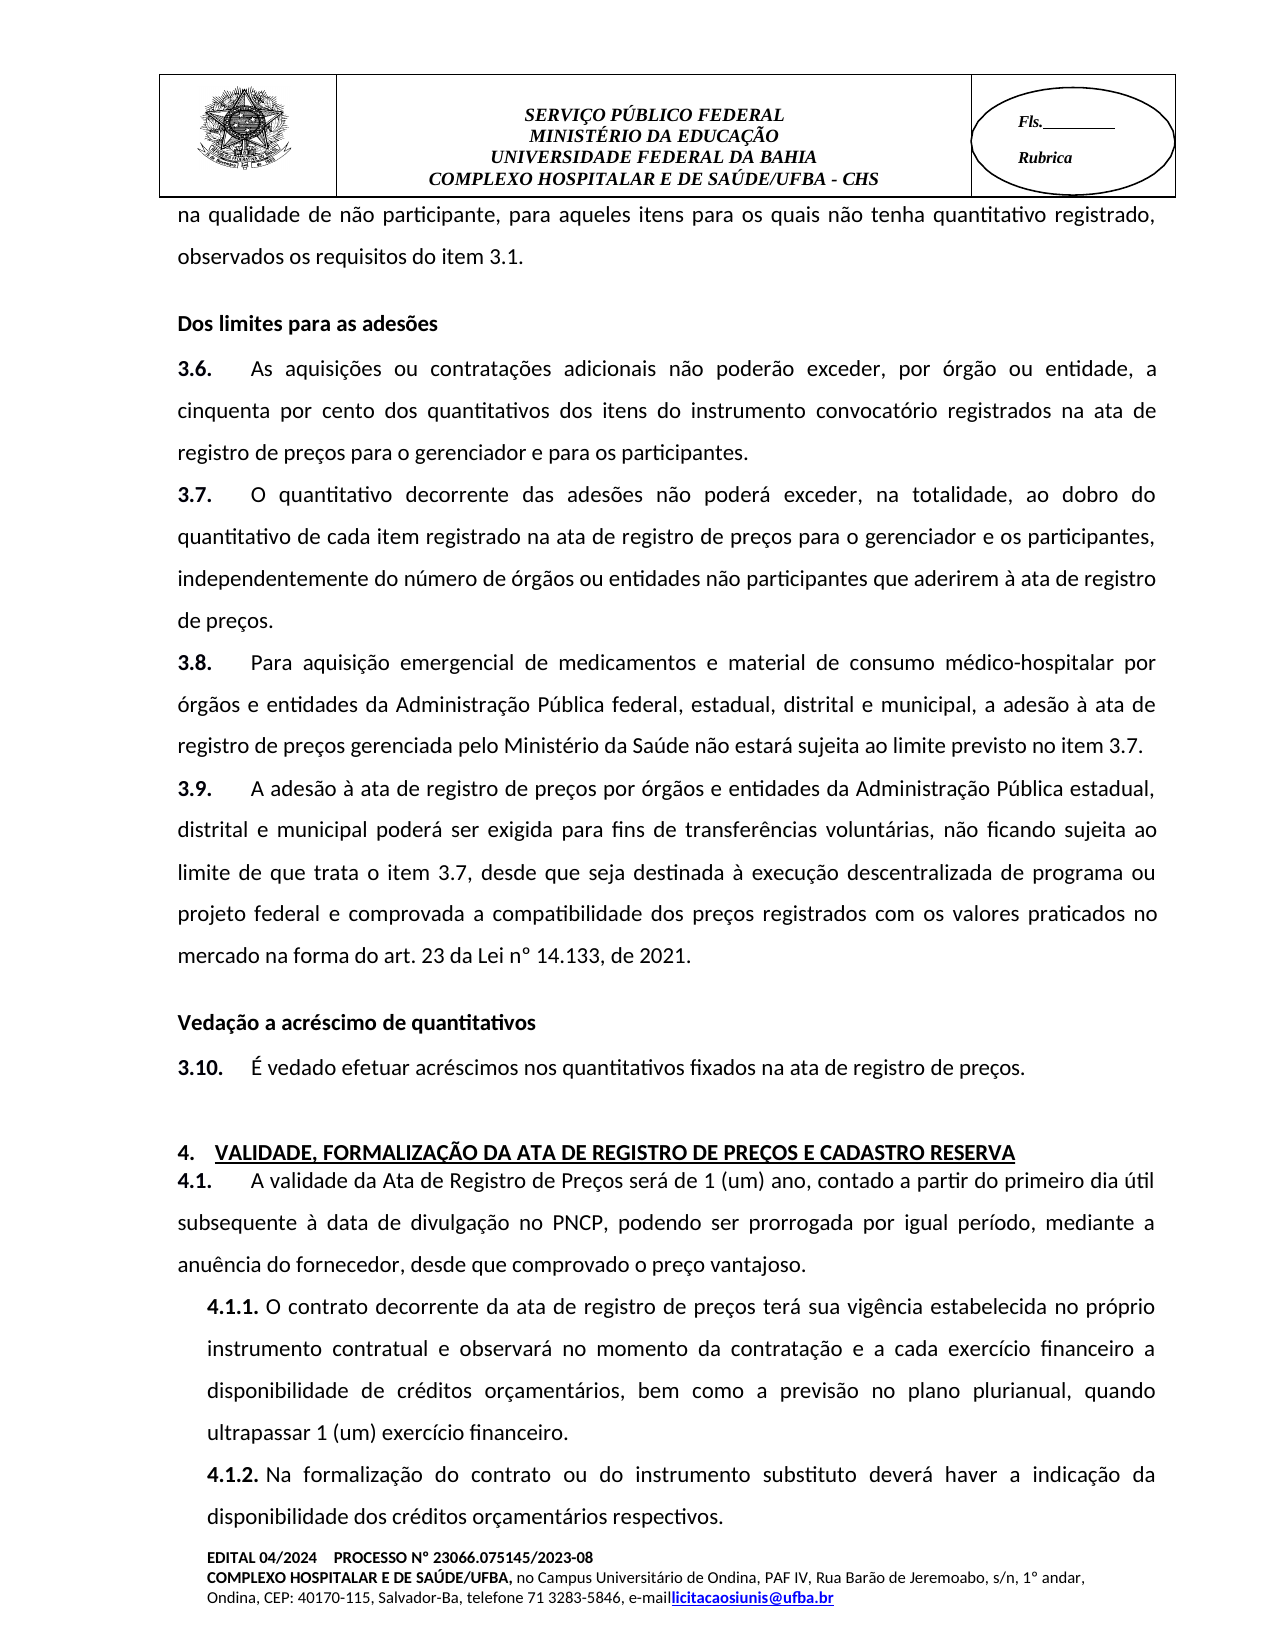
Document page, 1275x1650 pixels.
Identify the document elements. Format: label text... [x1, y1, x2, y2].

list Para aquisição emergencial de medicamentos e material de consumo médico-hospitalar por órgãos e entidades da Administração Pública federal, estadual, distrital e municipal, a adesão à ata de registro de preços gerenciada pelo Ministério da Saúde não estará sujeita ao limite previsto no item 3.7. [177, 648, 1158, 760]
list A adesão à ata de registro de preços por órgãos e entidades da Administração Pública estadual, distrital e municipal poderá ser exigida para fins de transferências voluntárias, não ficando sujeita ao limite de que trata o item 3.7, desde que seja destinada à execução descentralizada de programa ou projeto federal e comprovada a compatibilidade dos preços registrados com os valores praticados no mercado na forma do art. 23 da Lei nº 14.133, de 2021. [177, 774, 1158, 969]
picture [197, 86, 292, 170]
subtitle VALIDADE, FORMALIZAÇÃO DA ATA DE REGISTRO DE PREÇOS E CADASTRO RESERVA [177, 1138, 1187, 1166]
list É vedado efetuar acréscimos nos quantitativos fixados na ata de registro de preços. [177, 1053, 1187, 1081]
list O contrato decorrente da ata de registro de preços terá sua vigência estabelecida no próprio instrumento contratual e observará no momento da contratação e a cada exercício financeiro a disponibilidade de créditos orçamentários, bem como a previsão no plano plurianual, quando ultrapassar 1 (um) exercício financeiro. [207, 1292, 1157, 1446]
list As aquisições ou contratações adicionais não poderão exceder, por órgão ou entidade, a cinquenta por cento dos quantitativos dos itens do instrumento convocatório registrados na ata de registro de preços para o gerenciador e para os participantes. [177, 354, 1157, 466]
text Dos limites para as adesões [177, 309, 1187, 337]
list Na formalização do contrato ou do instrumento substituto deverá haver a indicação da disponibilidade dos créditos orçamentários respectivos. [207, 1460, 1157, 1530]
list O quantitativo decorrente das adesões não poderá exceder, na totalidade, ao dobro do quantitativo de cada item registrado na ata de registro de preços para o gerenciador e os participantes, independentemente do número de órgãos ou entidades não participantes que aderirem à ata de registro de preços. [177, 480, 1157, 634]
list A validade da Ata de Registro de Preços será de 1 (um) ano, contado a partir do primeiro dia útil subsequente à data de divulgação no PNCP, podendo ser prorrogada por igual período, mediante a anuência do fornecedor, desde que comprovado o preço vantajoso. [177, 1166, 1157, 1278]
text Vedação a acréscimo de quantitativos [177, 1008, 1187, 1036]
